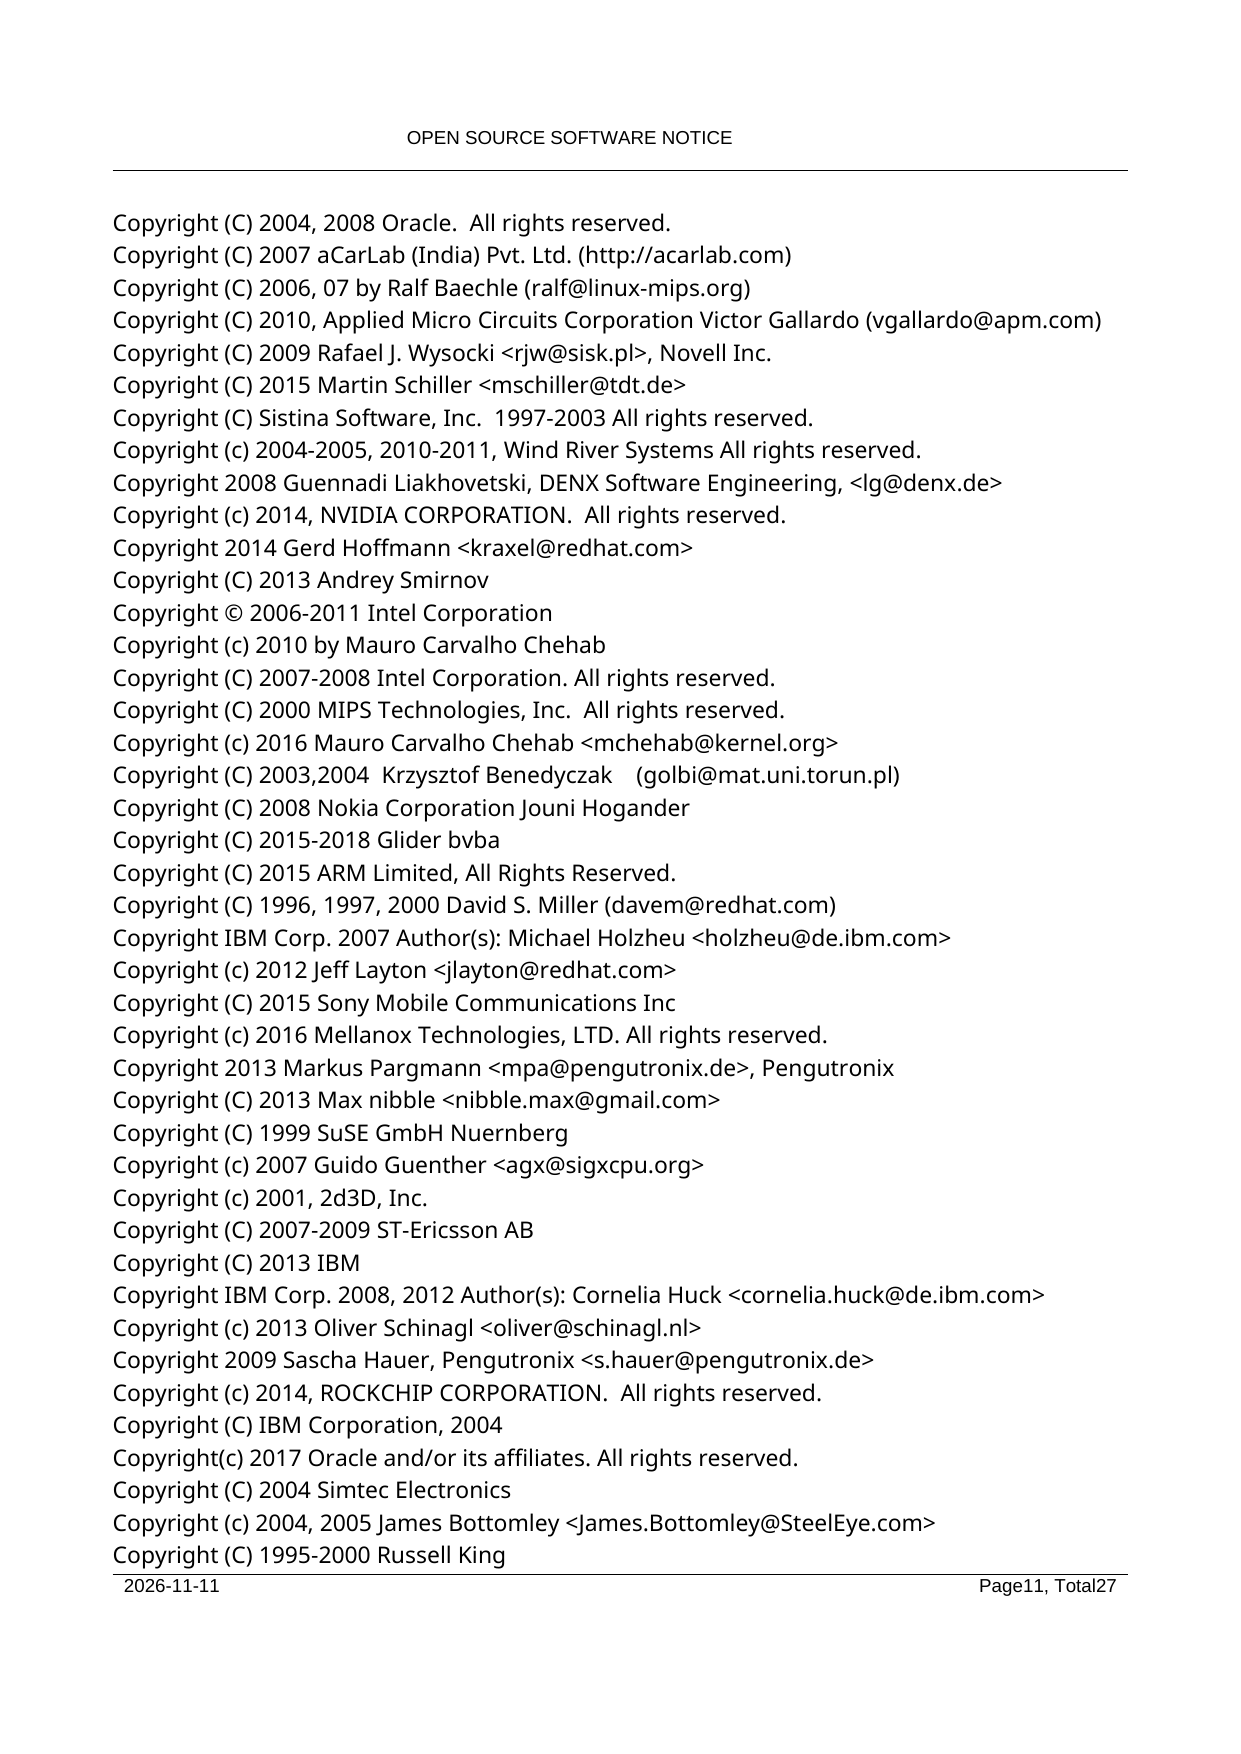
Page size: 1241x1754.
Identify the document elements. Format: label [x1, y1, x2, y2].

text [112, 206, 1128, 1571]
